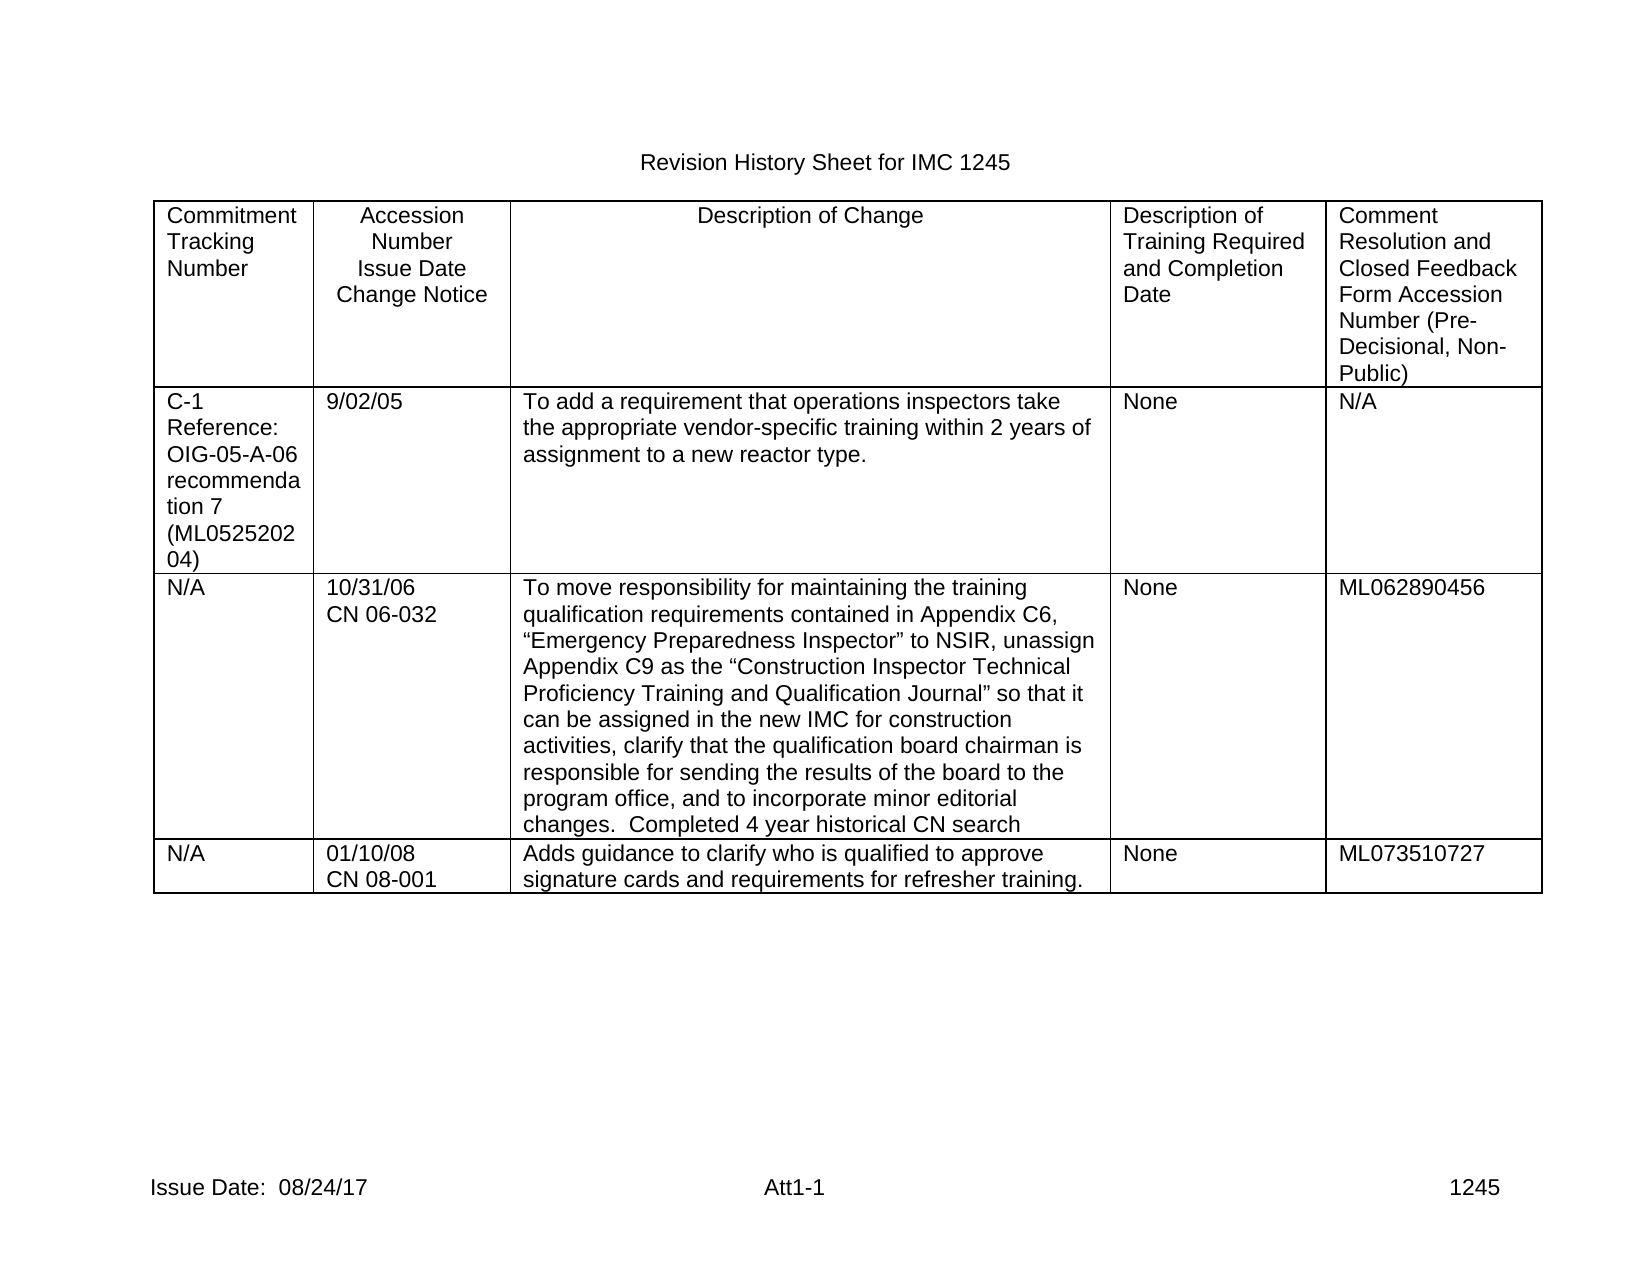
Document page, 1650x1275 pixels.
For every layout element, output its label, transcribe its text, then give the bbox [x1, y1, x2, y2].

table_header Commitment Tracking Number [155, 202, 313, 386]
table_cell N/A [155, 840, 313, 892]
table_header Accession Number Issue Date Change Notice [314, 202, 510, 386]
table_header Comment Resolution and Closed Feedback Form Accession Number (Pre-Decisional, Non-Public) [1327, 202, 1541, 386]
text Revision History Sheet for IMC 1245 [150, 150, 1500, 175]
table_cell ML073510727 [1327, 840, 1541, 892]
table_cell To add a requirement that operations inspectors take the appropriate vendor-specific training within 2 years of assignment to a new reactor type. [511, 388, 1110, 572]
table_cell 01/10/08 CN 08-001 [314, 840, 510, 892]
table_cell To move responsibility for maintaining the training qualification requirements contained in Appendix C6, “Emergency Preparedness Inspector” to NSIR, unassign Appendix C9 as the “Construction Inspector Technical Proficiency Training and Qualification Journal” so that it can be assigned in the new IMC for construction activities, clarify that the qualification board chairman is responsible for sending the results of the board to the program office, and to incorporate minor editorial changes. Completed 4 year historical CN search [511, 574, 1110, 838]
table_cell None [1111, 388, 1325, 572]
table_cell N/A [155, 574, 313, 838]
table_cell 10/31/06 CN 06-032 [314, 574, 510, 838]
table_cell Adds guidance to clarify who is qualified to approve signature cards and requirements for refresher training. [511, 840, 1110, 892]
table_cell None [1111, 574, 1325, 838]
table_header Description of Training Required and Completion Date [1111, 202, 1325, 386]
table_cell C-1 Reference: OIG-05-A-06 recommendation 7 (ML052520204) [155, 388, 313, 572]
table_cell None [1111, 840, 1325, 892]
table_header Description of Change [511, 202, 1110, 386]
table_cell ML062890456 [1327, 574, 1541, 838]
table_cell N/A [1327, 388, 1541, 572]
table_cell 9/02/05 [314, 388, 510, 572]
